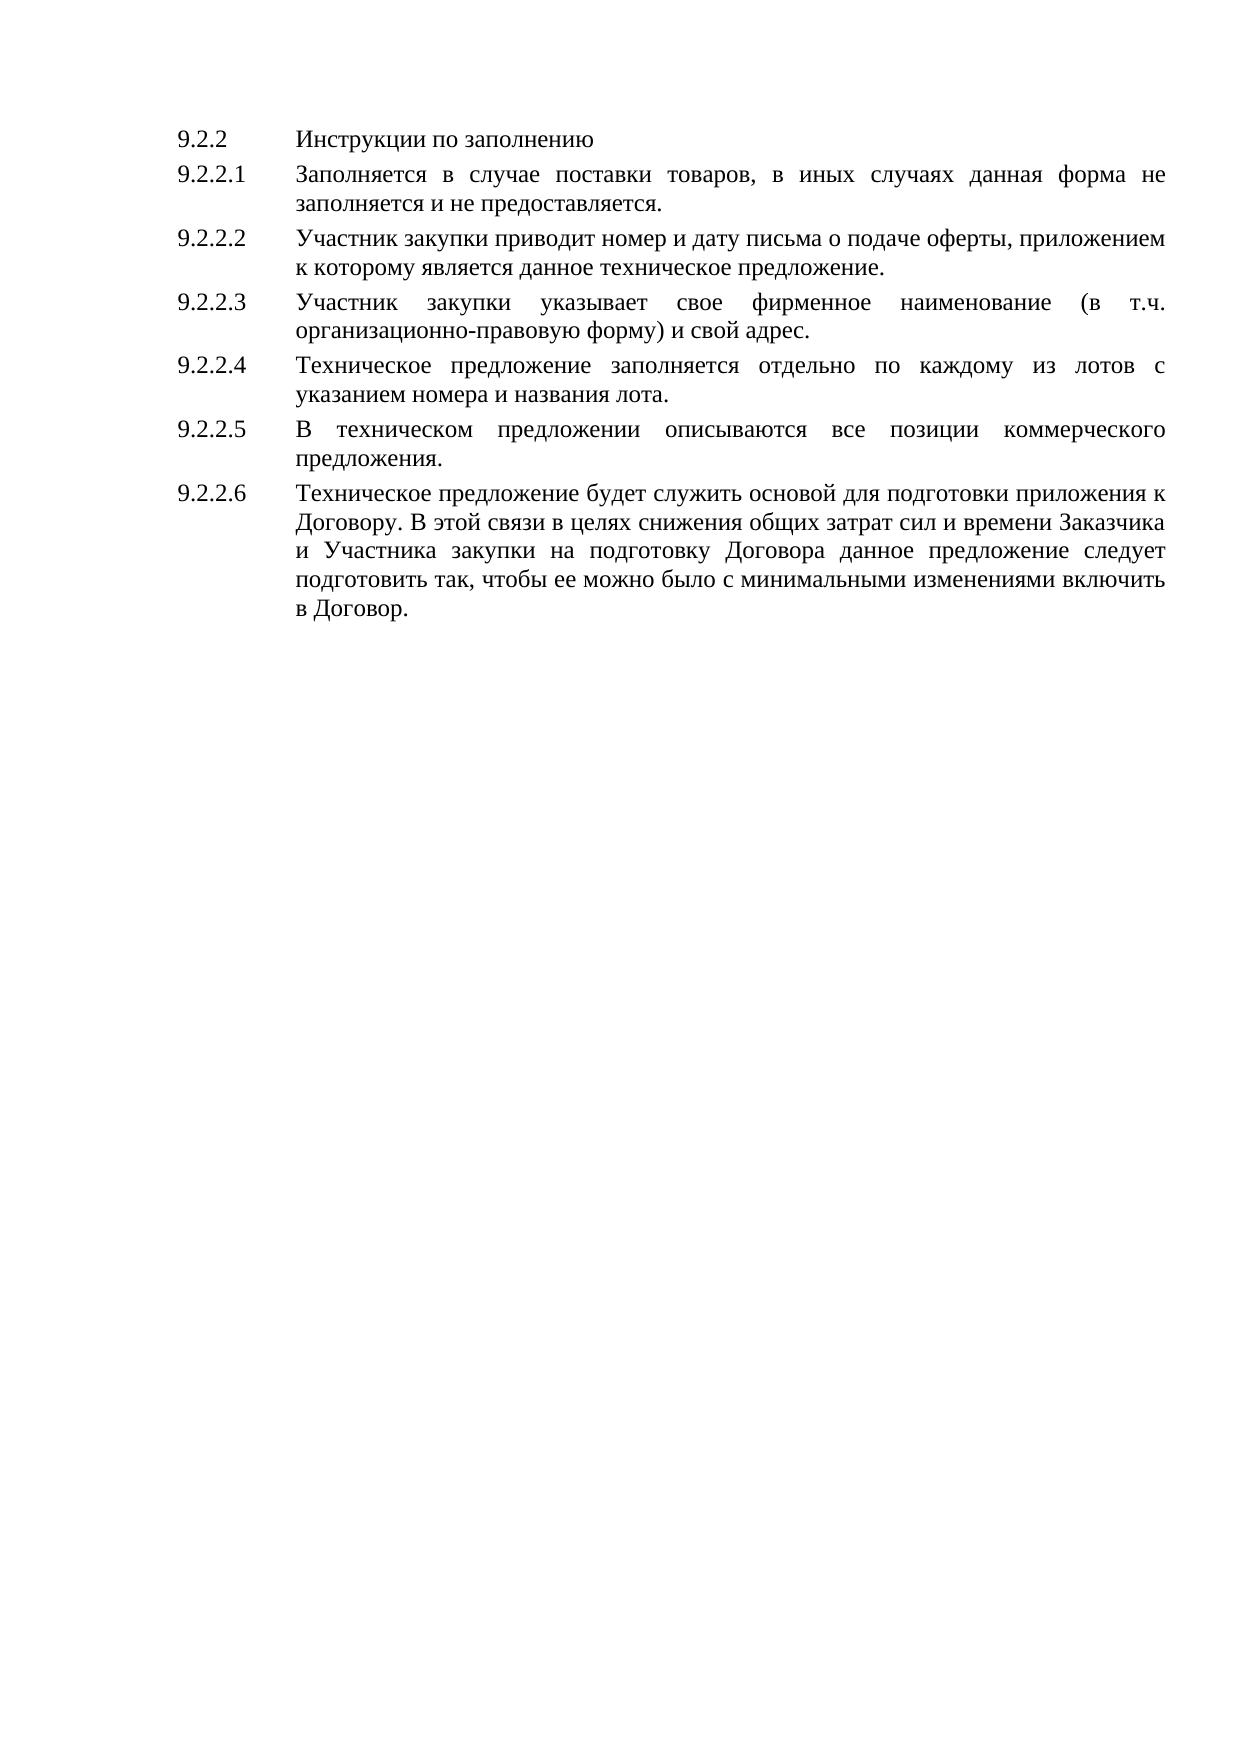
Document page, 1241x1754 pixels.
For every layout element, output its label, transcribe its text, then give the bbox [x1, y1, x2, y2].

list Инструкции по заполнению [177, 124, 1167, 153]
list Техническое предложение будет служить основой для подготовки приложения к Договору. В этой связи в целях снижения общих затрат сил и времени Заказчика и Участника закупки на подготовку Договора данное предложение следует подготовить так, чтобы ее можно было с минимальными изменениями включить в Договор. [177, 478, 1167, 622]
list Заполняется в случае поставки товаров, в иных случаях данная форма не заполняется и не предоставляется. [177, 159, 1167, 217]
list Техническое предложение заполняется отдельно по каждому из лотов с указанием номера и названия лота. [177, 351, 1167, 408]
list В техническом предложении описываются все позиции коммерческого предложения. [177, 414, 1167, 472]
list Участник закупки приводит номер и дату письма о подаче оферты, приложением к которому является данное техническое предложение. [177, 223, 1167, 281]
list Участник закупки указывает свое фирменное наименование (в т.ч. организационно-правовую форму) и свой адрес. [177, 287, 1167, 344]
